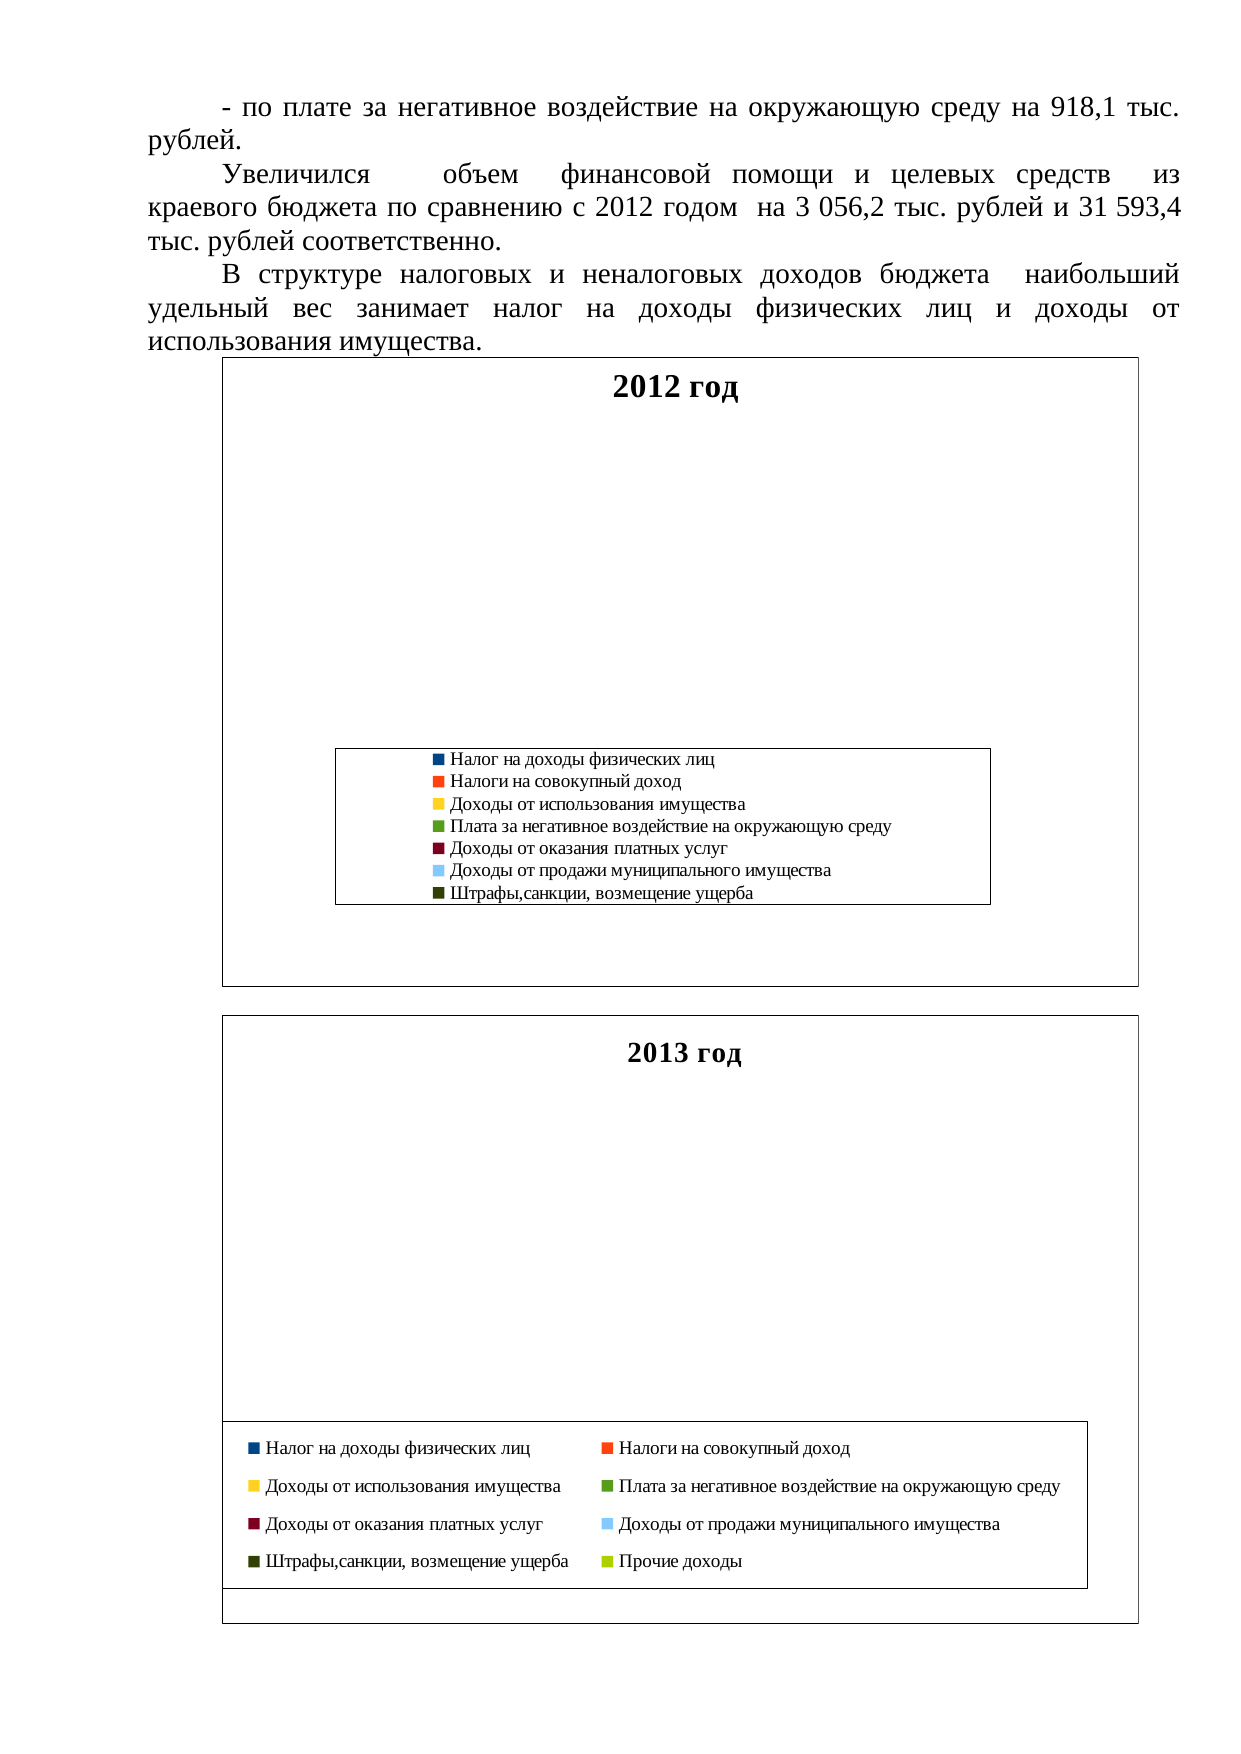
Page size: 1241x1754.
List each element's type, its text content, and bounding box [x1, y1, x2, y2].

text Увеличился объем финансовой помощи и целевых средств из краевого бюджета по сравнению с 2012 годом на 3 056,2 тыс. рублей и 31 593,4 тыс. рублей соответственно. [148, 156, 1181, 256]
text - по плате за негативное воздействие на окружающую среду на 918,1 тыс. рублей. [148, 89, 1181, 156]
text В структуре налоговых и неналоговых доходов бюджета наибольший удельный вес занимает налог на доходы физических лиц и доходы от использования имущества. [148, 256, 1181, 357]
